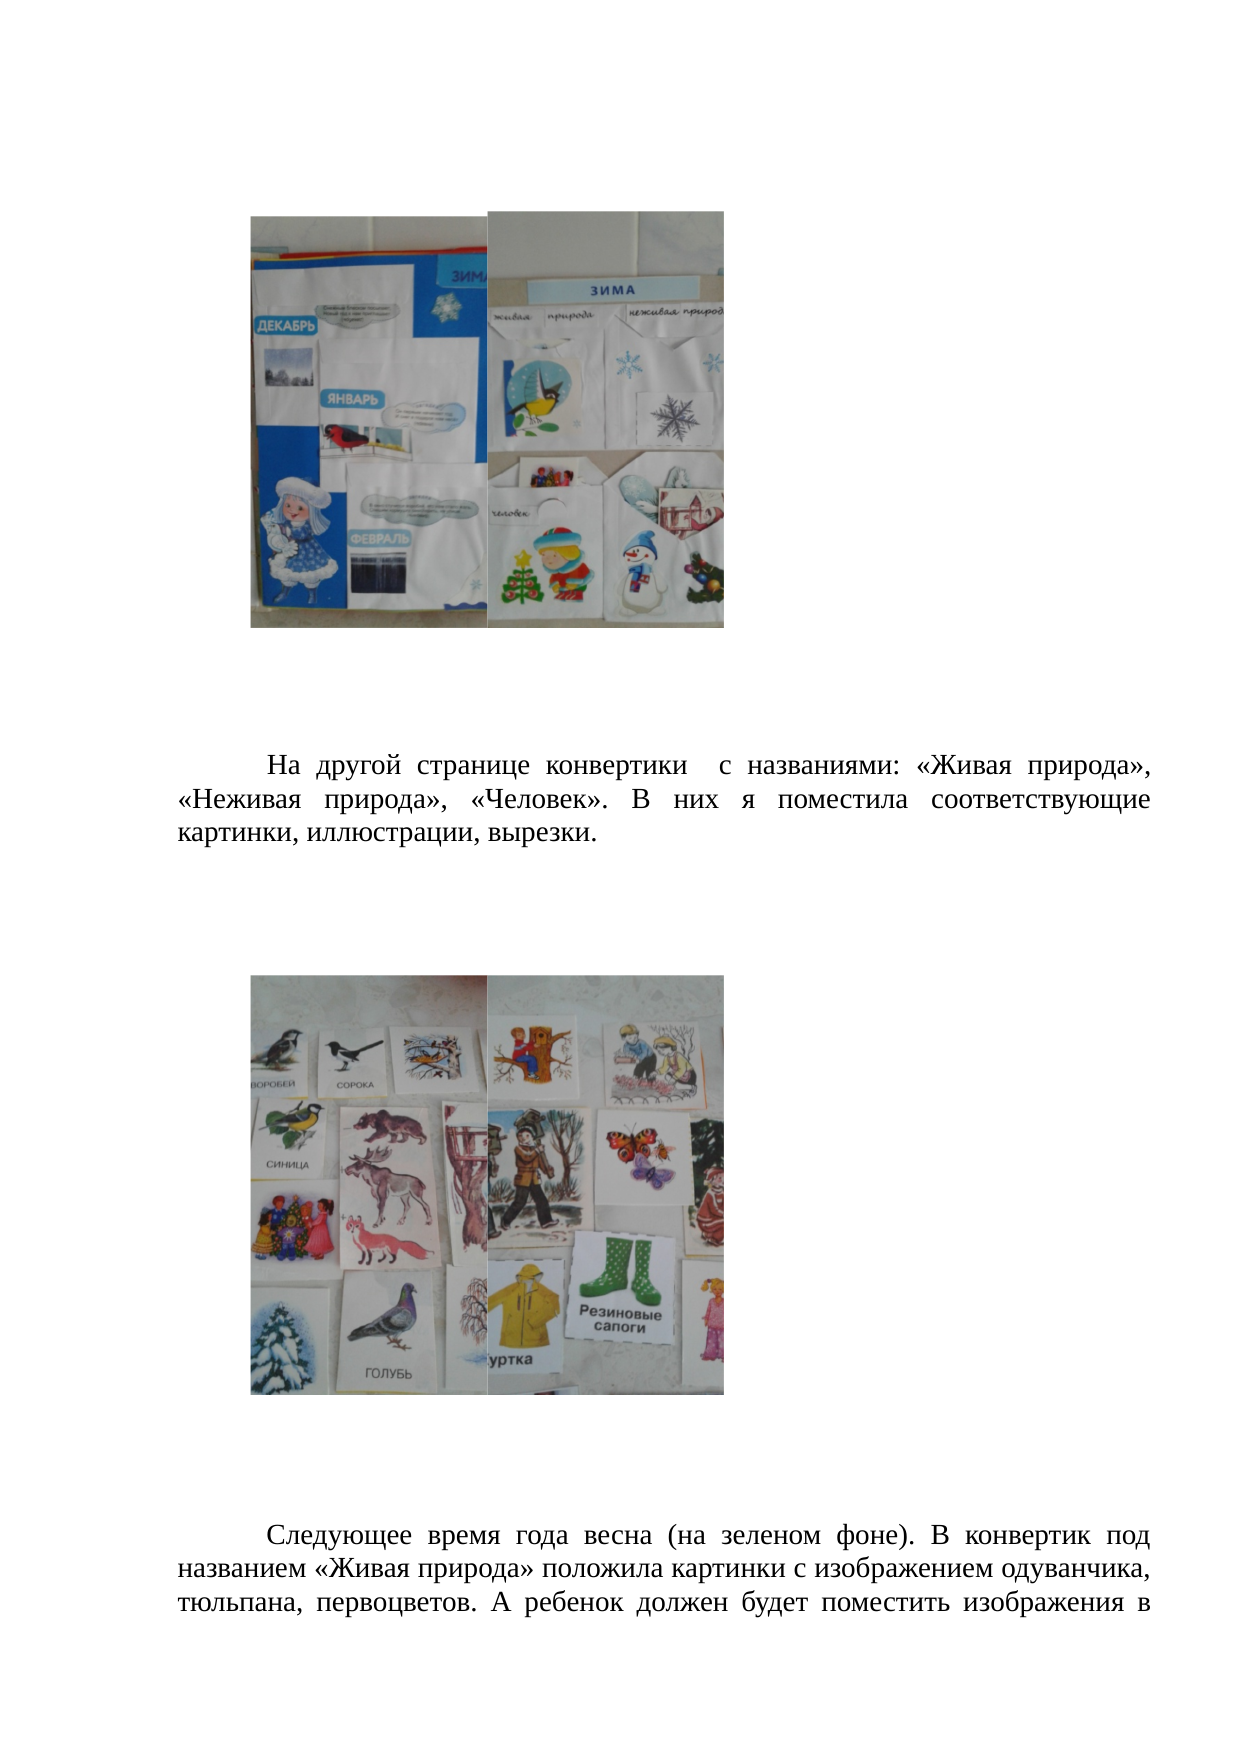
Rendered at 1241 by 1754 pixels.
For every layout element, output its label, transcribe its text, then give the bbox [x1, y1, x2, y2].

picture [251, 976, 487, 1395]
picture [488, 212, 723, 628]
picture [488, 976, 723, 1395]
text На другой странице конвертики с названиями: «Живая природа», «Неживая природа», «Человек». В них я поместила соответствующие картинки, иллюстрации, вырезки. [177, 747, 1152, 848]
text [177, 1517, 1152, 1617]
picture [251, 217, 487, 627]
